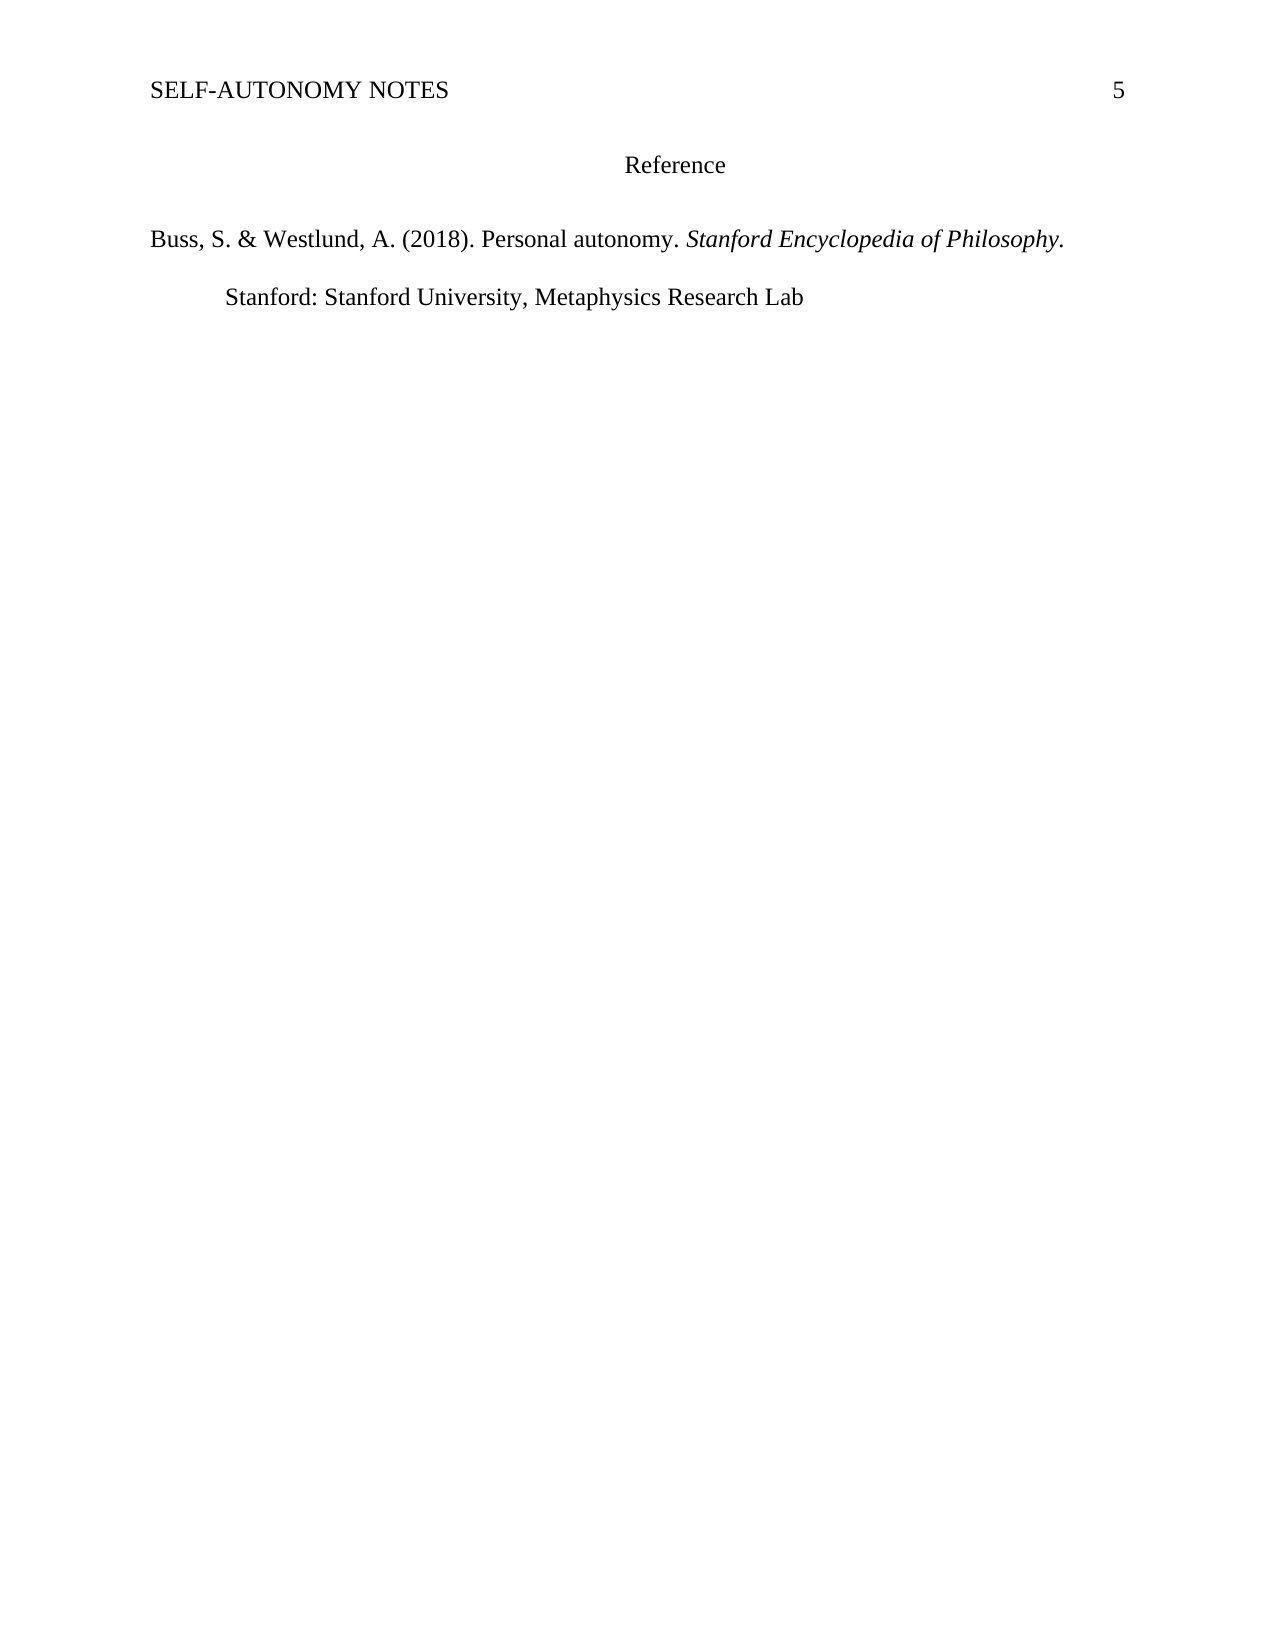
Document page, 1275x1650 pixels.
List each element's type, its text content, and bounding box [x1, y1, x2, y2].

text Buss, S. & Westlund, A. (2018). Personal autonomy. Stanford Encyclopedia of Philosophy. Stanford: Stanford University, Metaphysics Research Lab [150, 224, 1125, 310]
text Reference [150, 150, 1125, 179]
